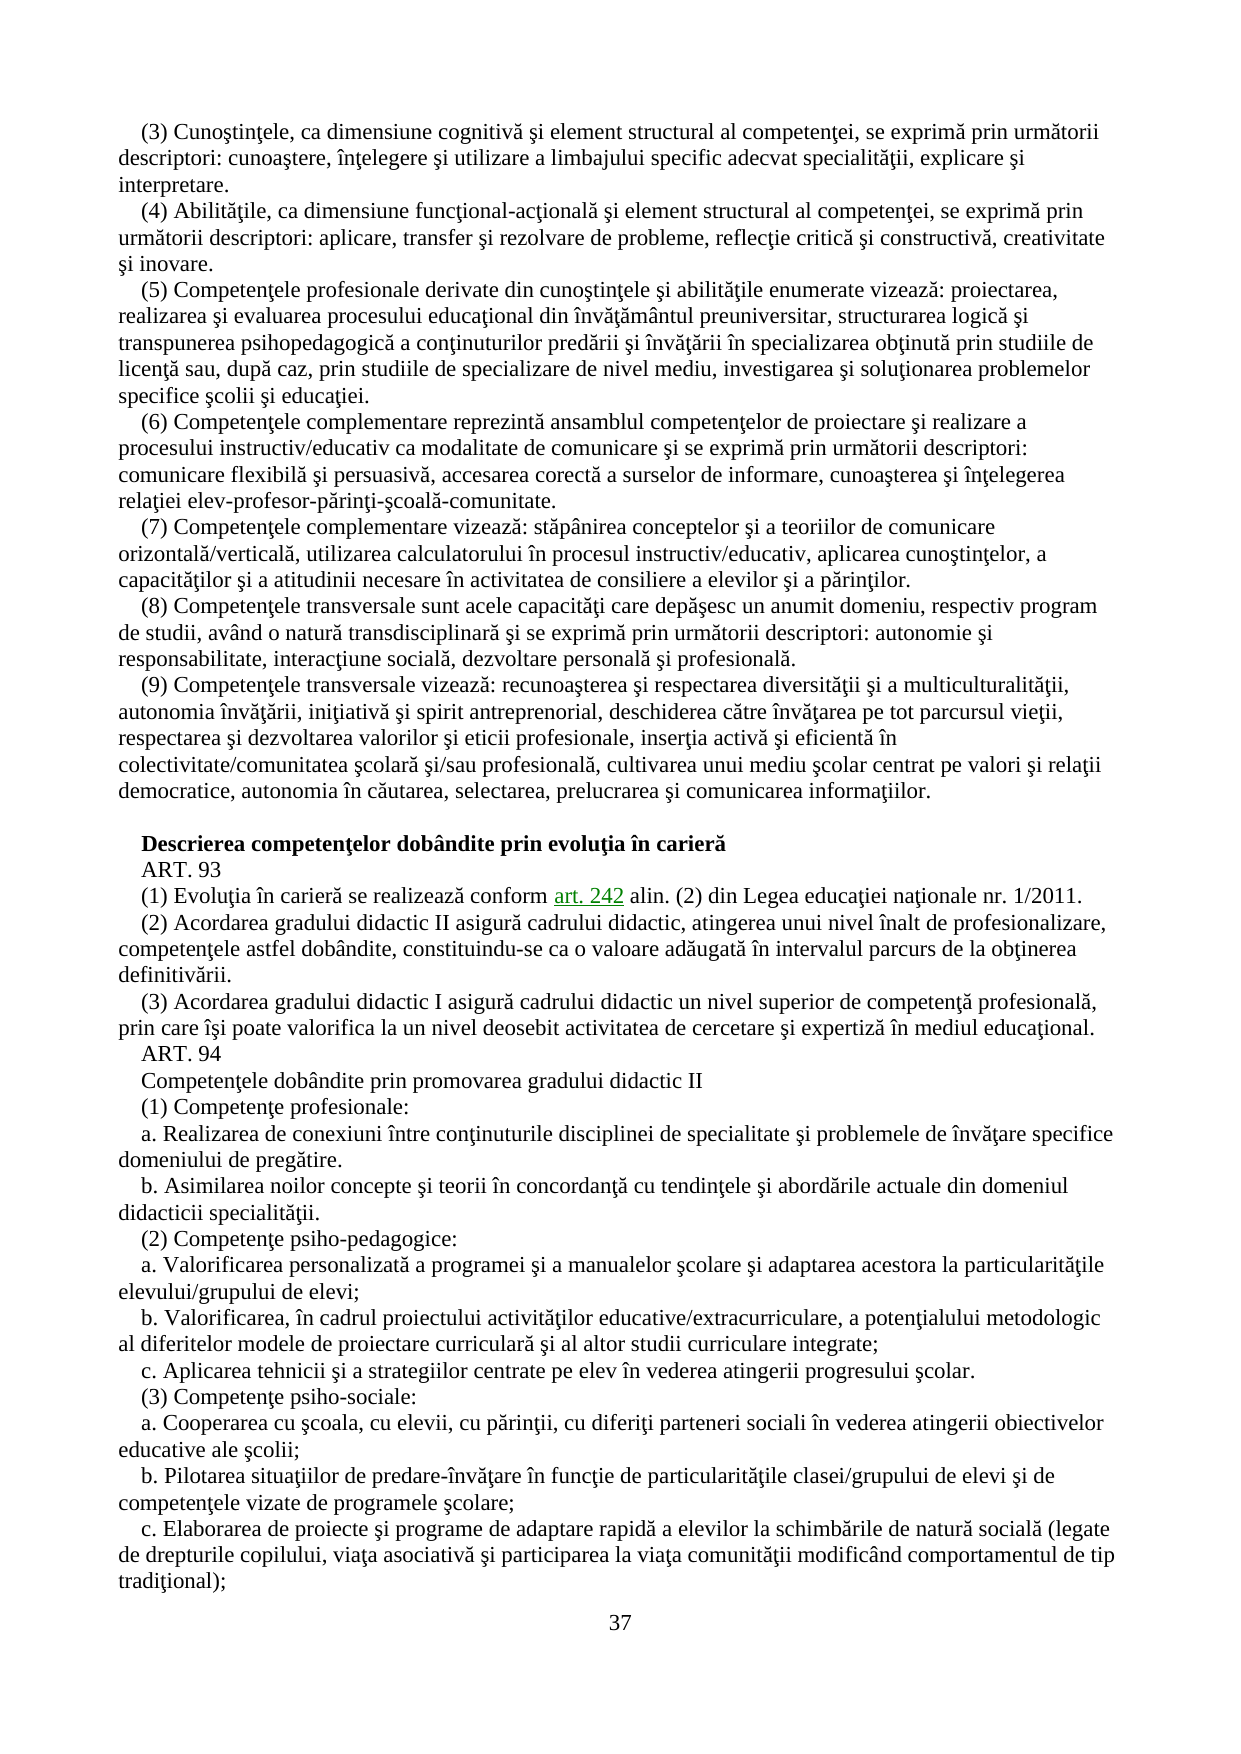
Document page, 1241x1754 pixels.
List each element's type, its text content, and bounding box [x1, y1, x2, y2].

text (2) Acordarea gradului didactic II asigură cadrului didactic, atingerea unui nivel înalt de profesionalizare, competenţele astfel dobândite, constituindu-se ca o valoare adăugată în intervalul parcurs de la obţinerea definitivării. [118, 909, 1122, 988]
text c. Elaborarea de proiecte şi programe de adaptare rapidă a elevilor la schimbările de natură socială (legate de drepturile copilului, viaţa asociativă şi participarea la viaţa comunităţii modificând comportamentul de tip tradiţional); [118, 1515, 1122, 1594]
text b. Asimilarea noilor concepte şi teorii în concordanţă cu tendinţele şi abordările actuale din domeniul didacticii specialităţii. [118, 1172, 1122, 1225]
text ART. 93 [118, 856, 1122, 882]
text b. Valorificarea, în cadrul proiectului activităţilor educative/extracurriculare, a potenţialului metodologic al diferitelor modele de proiectare curriculară şi al altor studii curriculare integrate; [118, 1304, 1122, 1357]
text c. Aplicarea tehnicii şi a strategiilor centrate pe elev în vederea atingerii progresului şcolar. [118, 1357, 1122, 1383]
text Descrierea competenţelor dobândite prin evoluţia în carieră [118, 830, 1122, 856]
text (7) Competenţele complementare vizează: stăpânirea conceptelor şi a teoriilor de comunicare orizontală/verticală, utilizarea calculatorului în procesul instructiv/educativ, aplicarea cunoştinţelor, a capacităţilor şi a atitudinii necesare în activitatea de consiliere a elevilor şi a părinţilor. [118, 513, 1122, 592]
text (6) Competenţele complementare reprezintă ansamblul competenţelor de proiectare şi realizare a procesului instructiv/educativ ca modalitate de comunicare şi se exprimă prin următorii descriptori: comunicare flexibilă şi persuasivă, accesarea corectă a surselor de informare, cunoaşterea şi înţelegerea relaţiei elev-profesor-părinţi-şcoală-comunitate. [118, 408, 1122, 513]
text (9) Competenţele transversale vizează: recunoaşterea şi respectarea diversităţii şi a multiculturalităţii, autonomia învăţării, iniţiativă şi spirit antreprenorial, deschiderea către învăţarea pe tot parcursul vieţii, respectarea şi dezvoltarea valorilor şi eticii profesionale, inserţia activă şi eficientă în colectivitate/comunitatea şcolară şi/sau profesională, cultivarea unui mediu şcolar centrat pe valori şi relaţii democratice, autonomia în căutarea, selectarea, prelucrarea şi comunicarea informaţiilor. [118, 672, 1122, 803]
text (4) Abilităţile, ca dimensiune funcţional-acţională şi element structural al competenţei, se exprimă prin următorii descriptori: aplicare, transfer şi rezolvare de probleme, reflecţie critică şi constructivă, creativitate şi inovare. [118, 197, 1122, 276]
text (1) Evoluţia în carieră se realizează conform art. 242 alin. (2) din Legea educaţiei naţionale nr. 1/2011. [118, 882, 1122, 909]
text (3) Acordarea gradului didactic I asigură cadrului didactic un nivel superior de competenţă profesională, prin care îşi poate valorifica la un nivel deosebit activitatea de cercetare şi expertiză în mediul educaţional. [118, 988, 1122, 1041]
text (8) Competenţele transversale sunt acele capacităţi care depăşesc un anumit domeniu, respectiv program de studii, având o natură transdisciplinară şi se exprimă prin următorii descriptori: autonomie şi responsabilitate, interacţiune socială, dezvoltare personală şi profesională. [118, 592, 1122, 672]
text (2) Competenţe psiho-pedagogice: [118, 1225, 1122, 1251]
text b. Pilotarea situaţiilor de predare-învăţare în funcţie de particularităţile clasei/grupului de elevi şi de competenţele vizate de programele şcolare; [118, 1462, 1122, 1515]
text a. Realizarea de conexiuni între conţinuturile disciplinei de specialitate şi problemele de învăţare specifice domeniului de pregătire. [118, 1119, 1122, 1172]
text a. Cooperarea cu şcoala, cu elevii, cu părinţii, cu diferiţi parteneri sociali în vederea atingerii obiectivelor educative ale şcolii; [118, 1409, 1122, 1462]
text (3) Competenţe psiho-sociale: [118, 1383, 1122, 1409]
text (1) Competenţe profesionale: [118, 1093, 1122, 1119]
text a. Valorificarea personalizată a programei şi a manualelor şcolare şi adaptarea acestora la particularităţile elevului/grupului de elevi; [118, 1251, 1122, 1304]
text (5) Competenţele profesionale derivate din cunoştinţele şi abilităţile enumerate vizează: proiectarea, realizarea şi evaluarea procesului educaţional din învăţământul preuniversitar, structurarea logică şi transpunerea psihopedagogică a conţinuturilor predării şi învăţării în specializarea obţinută prin studiile de licenţă sau, după caz, prin studiile de specializare de nivel mediu, investigarea şi soluţionarea problemelor specifice şcolii şi educaţiei. [118, 276, 1122, 408]
text Competenţele dobândite prin promovarea gradului didactic II [118, 1067, 1122, 1093]
text ART. 94 [118, 1041, 1122, 1067]
text (3) Cunoştinţele, ca dimensiune cognitivă şi element structural al competenţei, se exprimă prin următorii descriptori: cunoaştere, înţelegere şi utilizare a limbajului specific adecvat specialităţii, explicare şi interpretare. [118, 118, 1122, 197]
